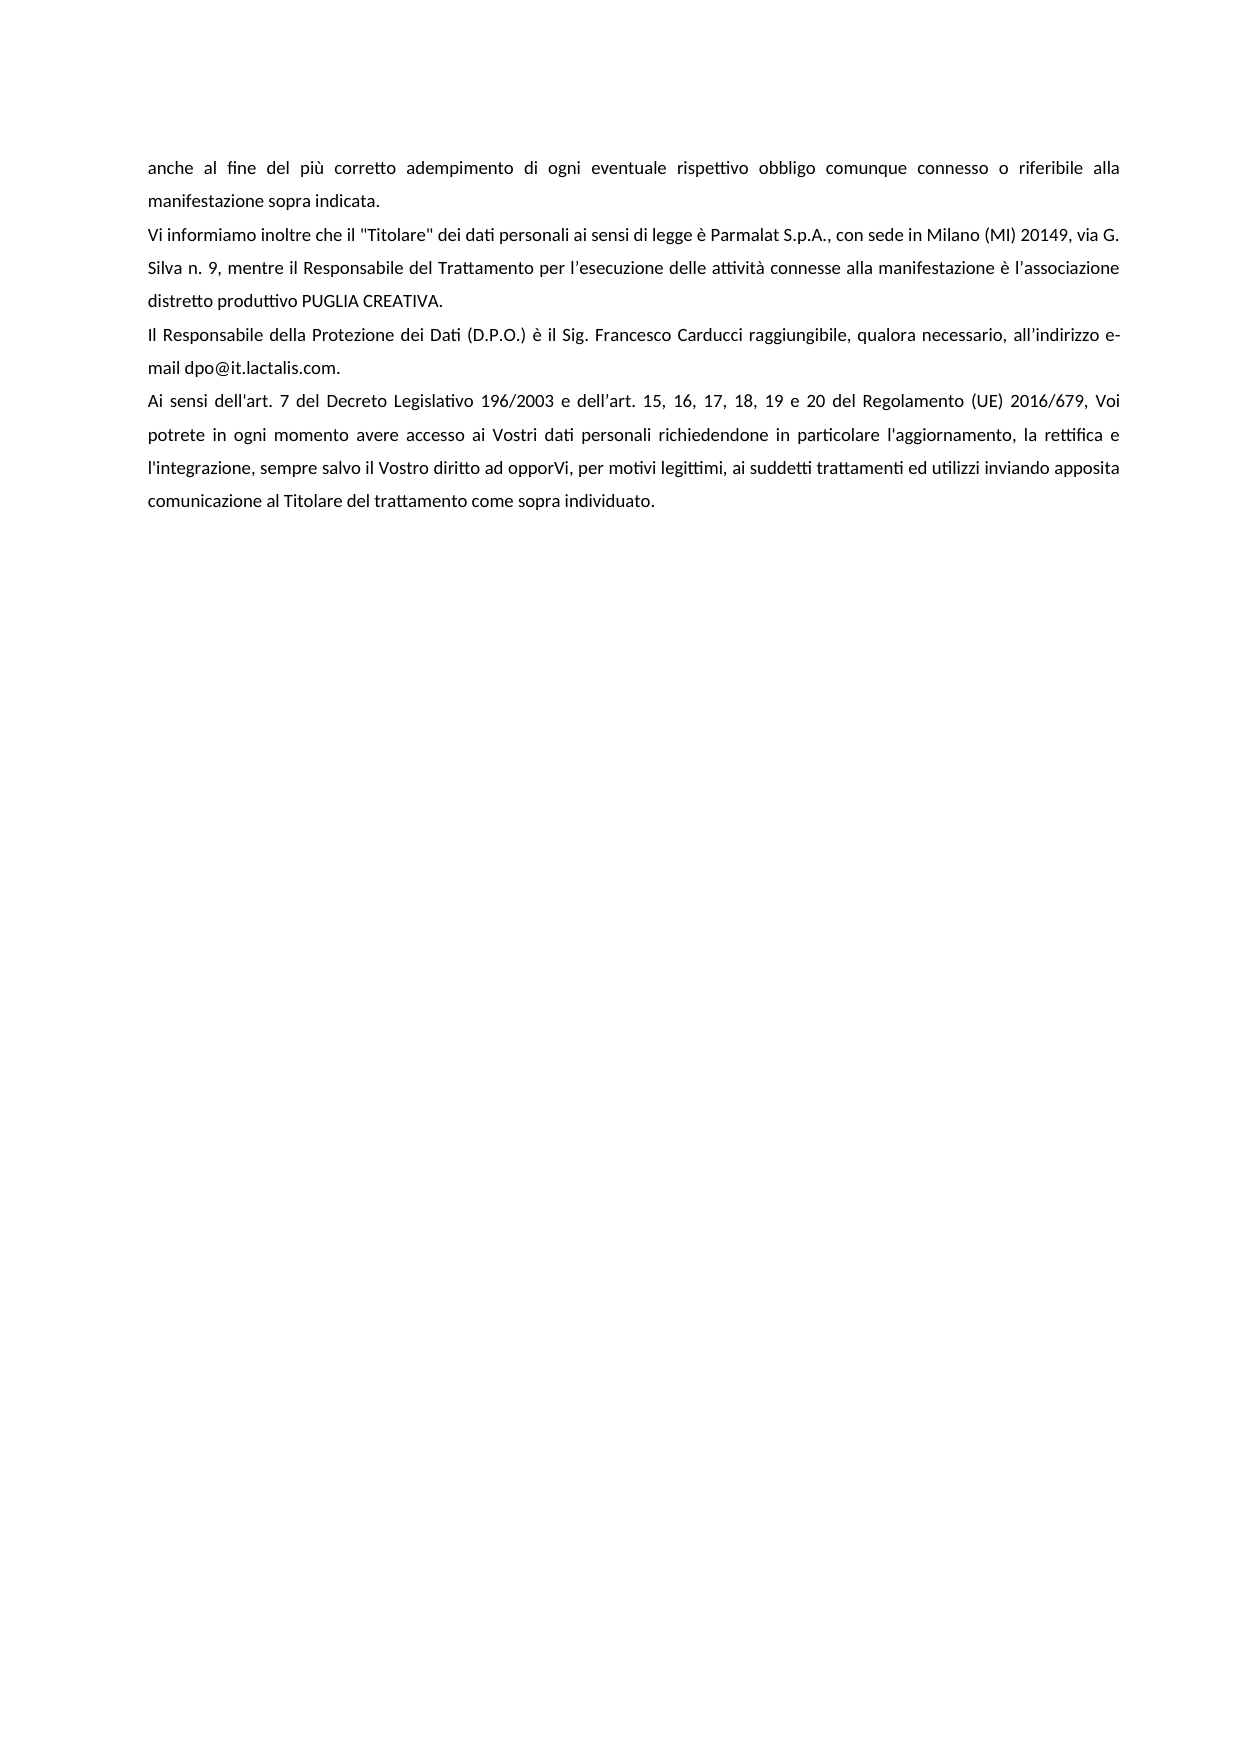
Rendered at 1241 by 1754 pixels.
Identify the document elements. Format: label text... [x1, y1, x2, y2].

text Il Responsabile della Protezione dei Dati (D.P.O.) è il Sig. Francesco Carducci raggiungibile, qualora necessario, all’indirizzo e-mail dpo@it.lactalis.com. [148, 314, 1122, 381]
text Ai sensi dell'art. 7 del Decreto Legislativo 196/2003 e dell’art. 15, 16, 17, 18, 19 e 20 del Regolamento (UE) 2016/679, Voi potrete in ogni momento avere accesso ai Vostri dati personali richiedendone in particolare l'aggiornamento, la rettifica e l'integrazione, sempre salvo il Vostro diritto ad opporVi, per motivi legittimi, ai suddetti trattamenti ed utilizzi inviando apposita comunicazione al Titolare del trattamento come sopra individuato. [148, 381, 1122, 514]
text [148, 148, 1122, 214]
text Vi informiamo inoltre che il "Titolare" dei dati personali ai sensi di legge è Parmalat S.p.A., con sede in Milano (MI) 20149, via G. Silva n. 9, mentre il Responsabile del Trattamento per l’esecuzione delle attività connesse alla manifestazione è l’associazione distretto produttivo PUGLIA CREATIVA. [148, 214, 1122, 314]
